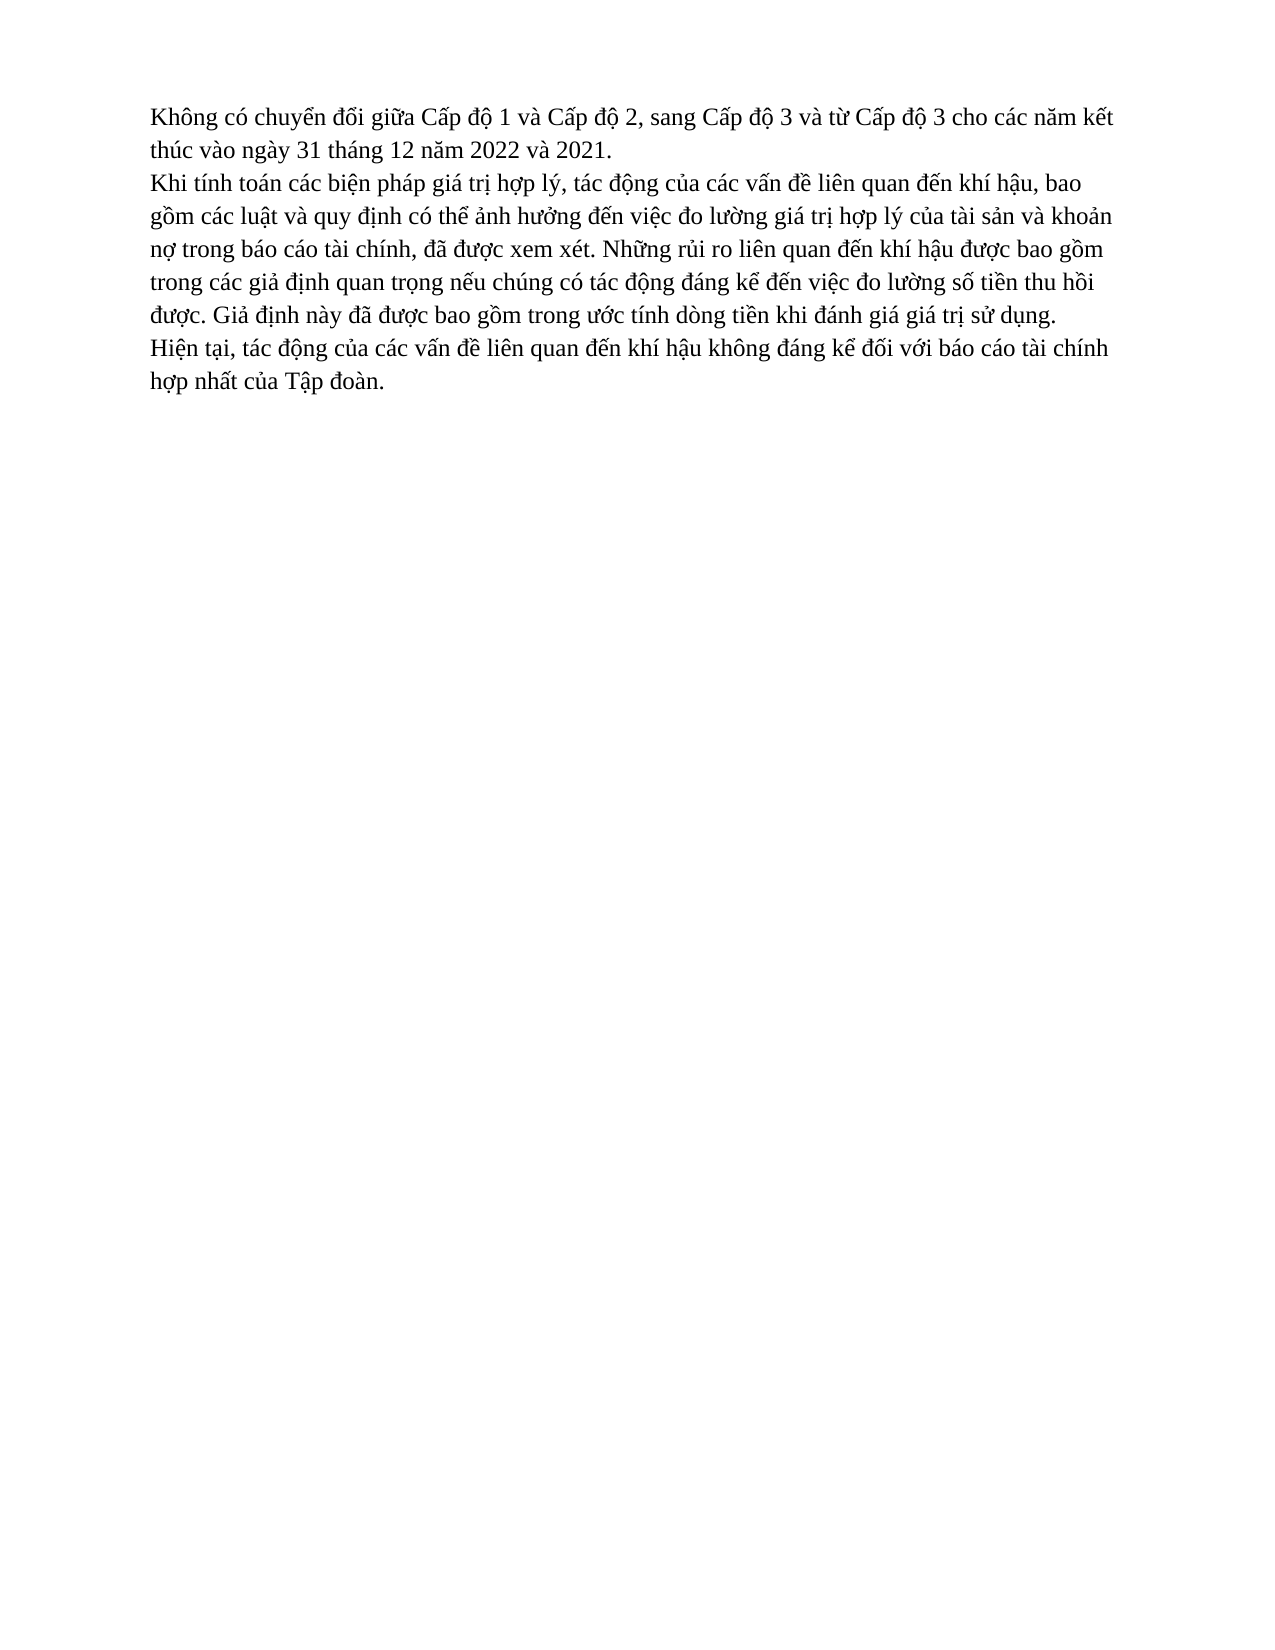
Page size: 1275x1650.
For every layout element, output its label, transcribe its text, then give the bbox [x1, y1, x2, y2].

text Không có chuyển đổi giữa Cấp độ 1 và Cấp độ 2, sang Cấp độ 3 và từ Cấp độ 3 cho các năm kết thúc vào ngày 31 tháng 12 năm 2022 và 2021. [150, 102, 1125, 164]
text Khi tính toán các biện pháp giá trị hợp lý, tác động của các vấn đề liên quan đến khí hậu, bao gồm các luật và quy định có thể ảnh hưởng đến việc đo lường giá trị hợp lý của tài sản và khoản nợ trong báo cáo tài chính, đã được xem xét. Những rủi ro liên quan đến khí hậu được bao gồm trong các giả định quan trọng nếu chúng có tác động đáng kể đến việc đo lường số tiền thu hồi được. Giả định này đã được bao gồm trong ước tính dòng tiền khi đánh giá giá trị sử dụng. [150, 168, 1125, 329]
text Hiện tại, tác động của các vấn đề liên quan đến khí hậu không đáng kể đối với báo cáo tài chính hợp nhất của Tập đoàn. [150, 333, 1125, 395]
